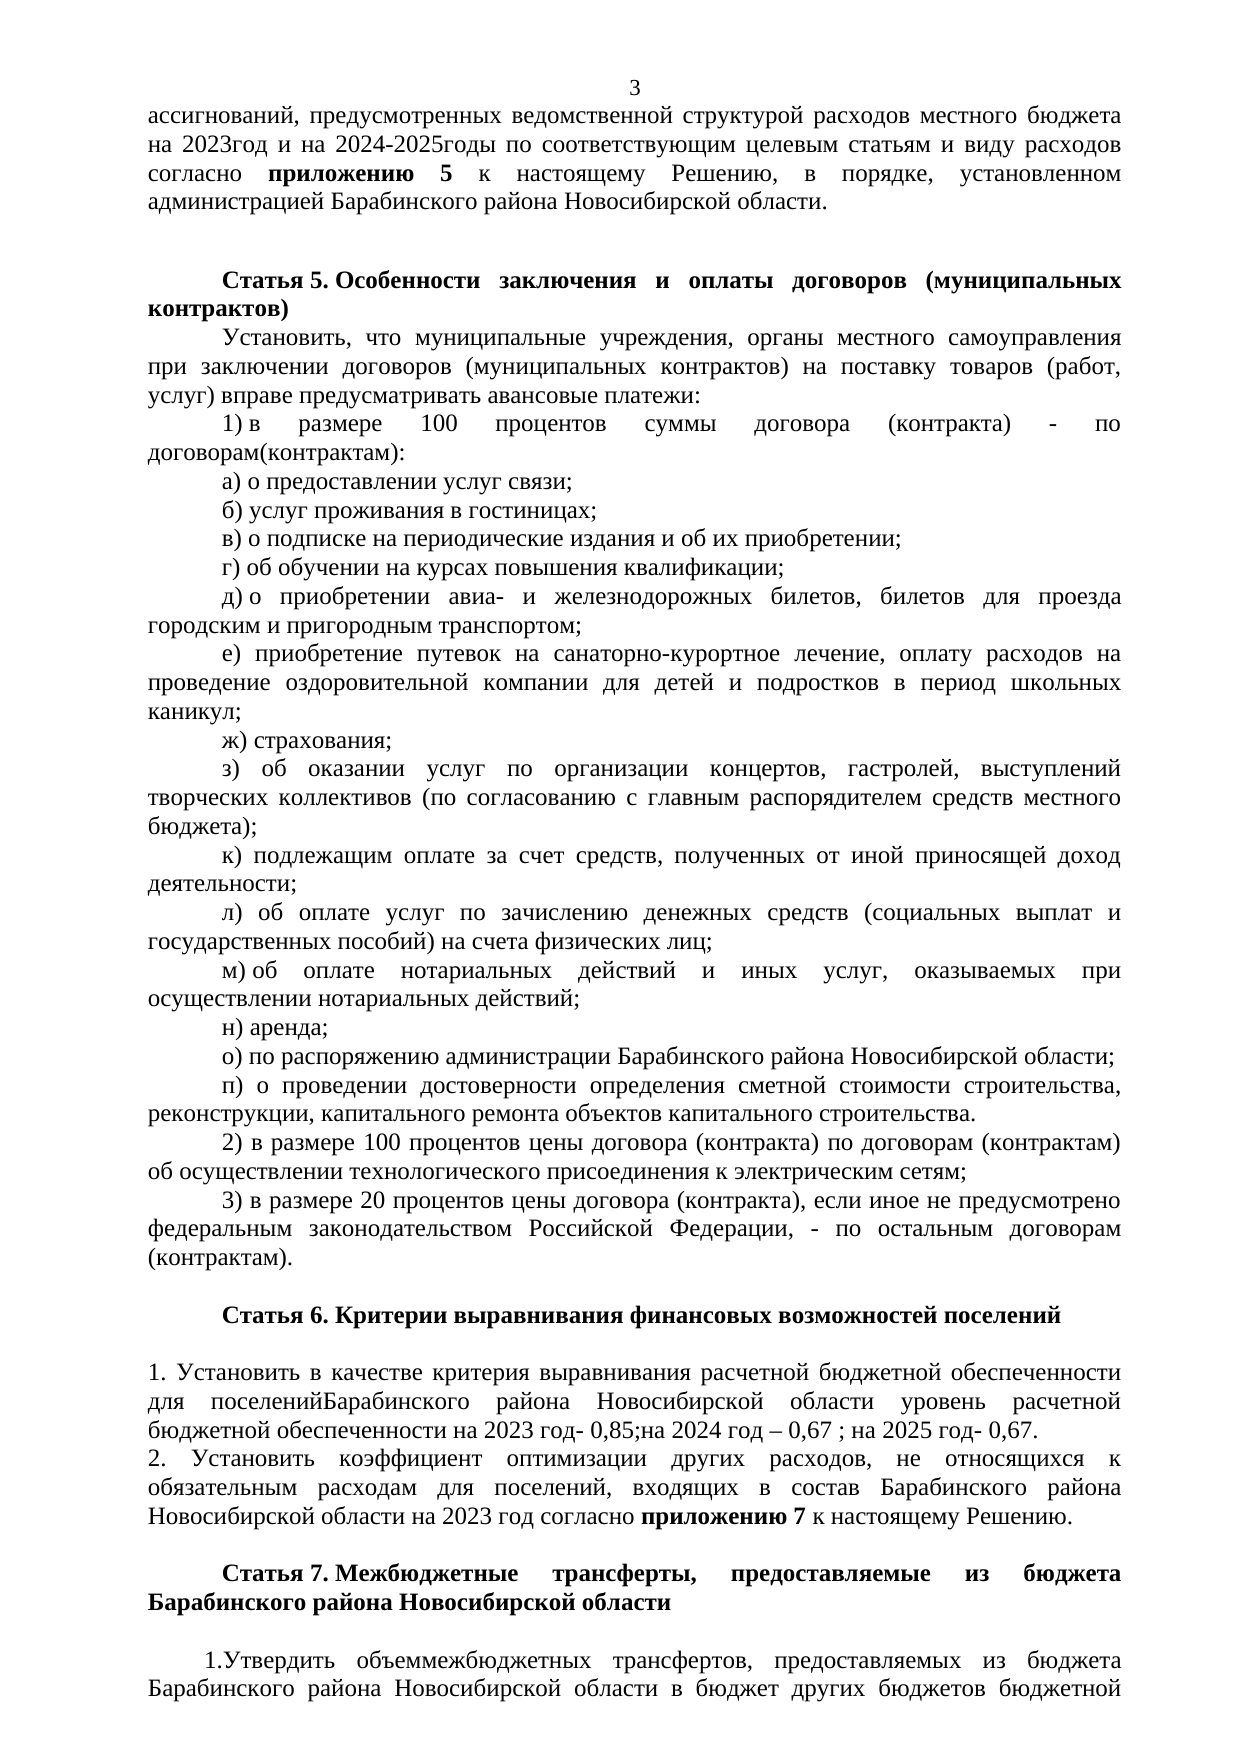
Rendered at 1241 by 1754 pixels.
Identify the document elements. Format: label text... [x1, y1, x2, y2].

text ж) страхования; [148, 725, 1122, 753]
text 1. Установить в качестве критерия выравнивания расчетной бюджетной обеспеченности для поселенийБарабинского района Новосибирской области уровень расчетной бюджетной обеспеченности на 2023 год- 0,85;на 2024 год – 0,67 ; на 2025 год- 0,67. [148, 1357, 1122, 1443]
text 2. Установить коэффициент оптимизации других расходов, не относящихся к обязательным расходам для поселений, входящих в состав Барабинского района Новосибирской области на 2023 год согласно приложению 7 к настоящему Решению. [148, 1443, 1122, 1530]
text Статья 7. Межбюджетные трансферты, предоставляемые из бюджета Барабинского района Новосибирской области [148, 1558, 1122, 1616]
text к) подлежащим оплате за счет средств, полученных от иной приносящей доход деятельности; [148, 840, 1122, 897]
text 3) в размере 20 процентов цены договора (контракта), если иное не предусмотрено федеральным законодательством Российской Федерации, - по остальным договорам (контрактам). [148, 1185, 1122, 1271]
text Статья 5. Особенности заключения и оплаты договоров (муниципальных контрактов) [148, 265, 1122, 322]
text а) о предоставлении услуг связи; [148, 466, 1122, 495]
text п) о проведении достоверности определения сметной стоимости строительства, реконструкции, капитального ремонта объектов капитального строительства. [148, 1070, 1122, 1127]
text з) об оказании услуг по организации концертов, гастролей, выступлений творческих коллективов (по согласованию с главным распорядителем средств местного бюджета); [148, 753, 1122, 840]
text м) об оплате нотариальных действий и иных услуг, оказываемых при осуществлении нотариальных действий; [148, 955, 1122, 1012]
text о) по распоряжению администрации Барабинского района Новосибирской области; [148, 1041, 1122, 1070]
text л) об оплате услуг по зачислению денежных средств (социальных выплат и государственных пособий) на счета физических лиц; [148, 897, 1122, 955]
text 2) в размере 100 процентов цены договора (контракта) по договорам (контрактам) об осуществлении технологического присоединения к электрическим сетям; [148, 1127, 1122, 1185]
text Статья 6. Критерии выравнивания финансовых возможностей поселений [148, 1300, 1122, 1328]
text д) о приобретении авиа- и железнодорожных билетов, билетов для проезда городским и пригородным транспортом; [148, 581, 1122, 638]
text б) услуг проживания в гостиницах; [148, 495, 1122, 523]
text 1) в размере 100 процентов суммы договора (контракта) - по договорам(контрактам): [148, 408, 1122, 466]
text н) аренда; [148, 1012, 1122, 1041]
text г) об обучении на курсах повышения квалификации; [148, 552, 1122, 581]
text е) приобретение путевок на санаторно-курортное лечение, оплату расходов на проведение оздоровительной компании для детей и подростков в период школьных каникул; [148, 638, 1122, 725]
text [148, 100, 1122, 215]
text Установить, что муниципальные учреждения, органы местного самоуправления при заключении договоров (муниципальных контрактов) на поставку товаров (работ, услуг) вправе предусматривать авансовые платежи: [148, 322, 1122, 408]
text в) о подписке на периодические издания и об их приобретении; [148, 523, 1122, 552]
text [148, 1645, 1122, 1702]
